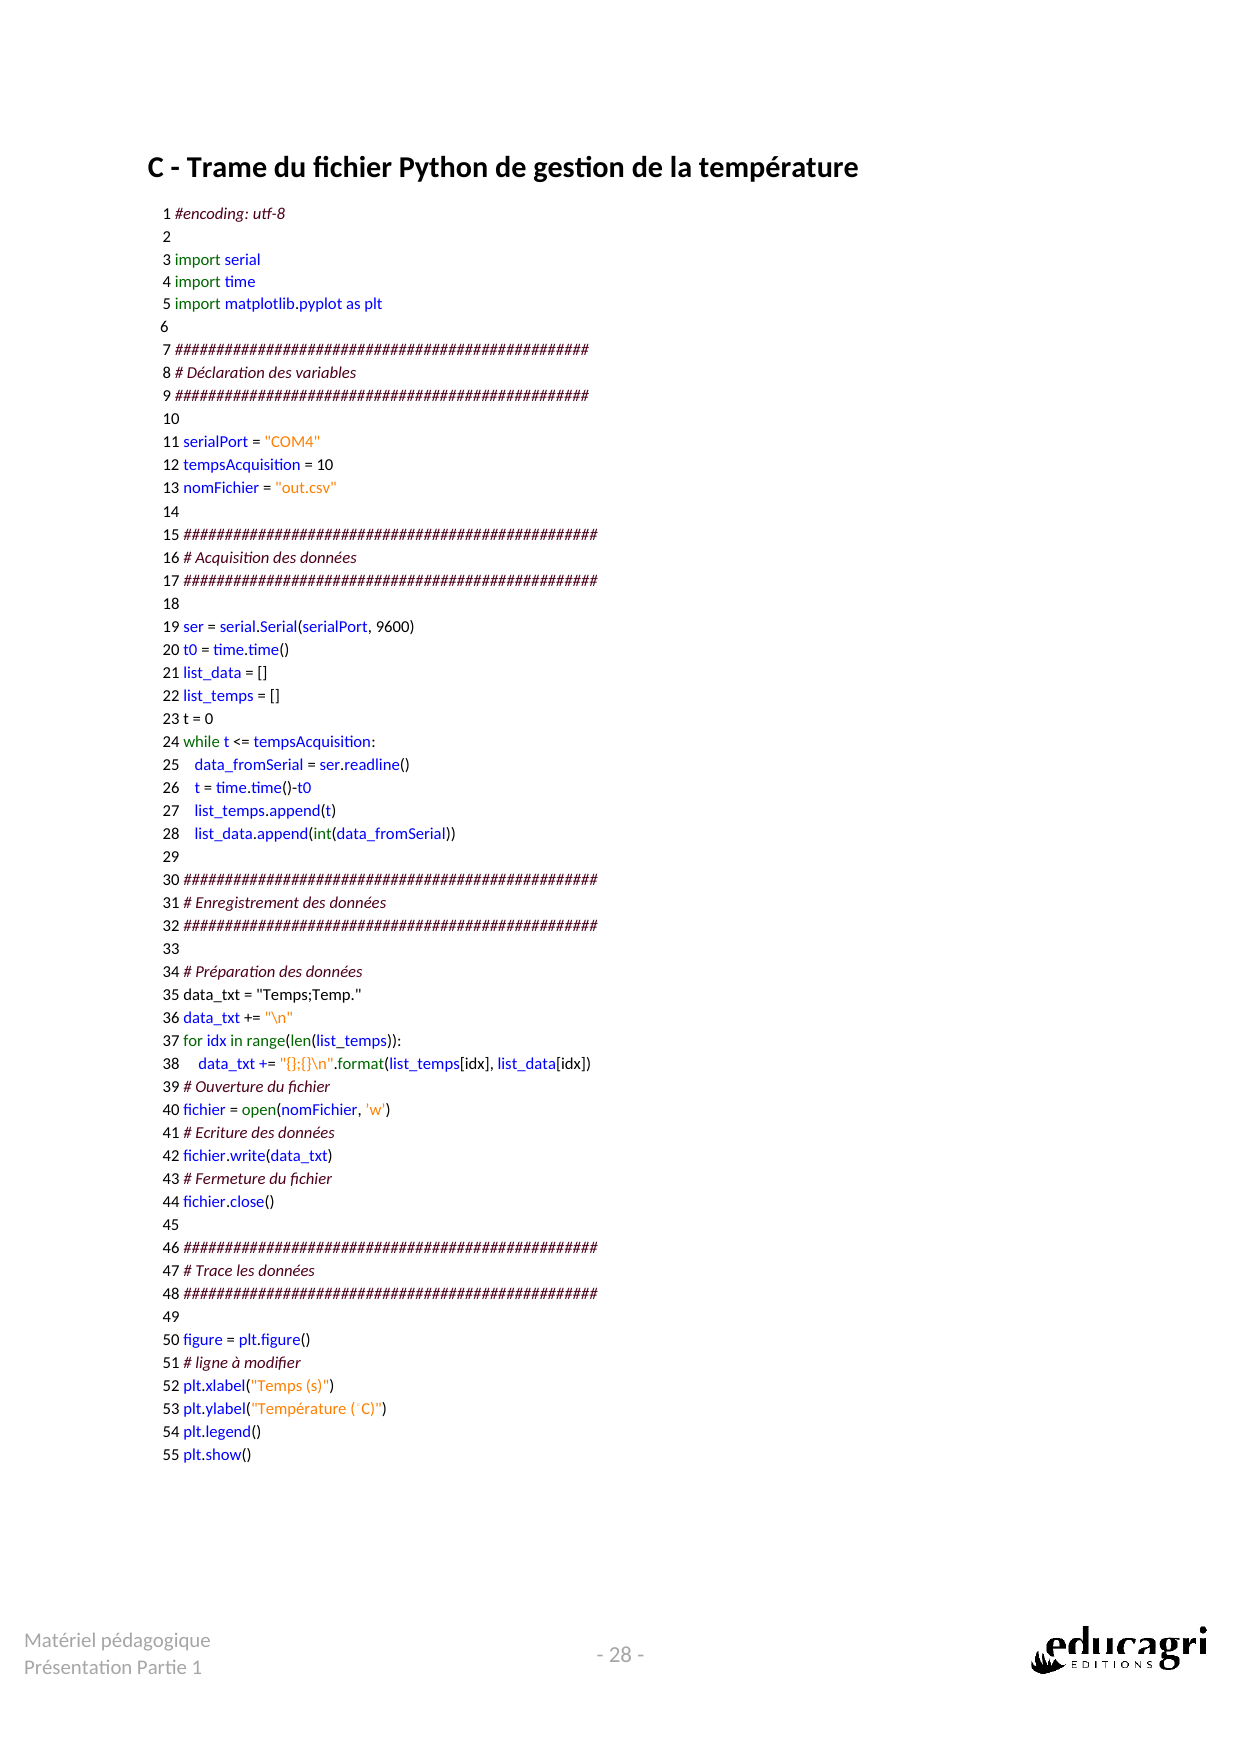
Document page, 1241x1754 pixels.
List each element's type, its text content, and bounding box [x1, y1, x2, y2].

text 18 [157, 593, 625, 613]
text 43 # Fermeture du fichier [157, 1168, 625, 1188]
text 1 #encoding: utf-8 [157, 203, 625, 223]
picture [1023, 1620, 1214, 1681]
text 22 list_temps = [] [157, 685, 1093, 705]
text 31 # Enregistrement des données [157, 892, 625, 912]
text 26 t = time.time()-t0 [157, 777, 1093, 797]
text 36 data_txt += "\n" [157, 1007, 433, 1027]
text 51 # ligne à modifier [157, 1352, 625, 1372]
text 9 ################################################## [157, 386, 625, 406]
text 48 ################################################## [157, 1283, 625, 1303]
text 37 for idx in range(len(list_temps)): [157, 1030, 433, 1050]
text 25 data_fromSerial = ser.readline() [157, 754, 1093, 774]
text 47 # Trace les données [157, 1260, 625, 1280]
text 5 import matplotlib.pyplot as plt [157, 294, 1093, 314]
text 15 ################################################## [157, 524, 625, 544]
text 4 import time [157, 272, 1093, 292]
text 8 # Déclaration des variables [157, 362, 1084, 383]
text 10 [157, 408, 625, 429]
text 7 ################################################## [157, 339, 1084, 360]
text 55 plt.show() [157, 1444, 1093, 1465]
text 46 ################################################## [157, 1237, 625, 1257]
text 34 # Préparation des données [157, 961, 625, 981]
text 3 import serial [157, 249, 316, 269]
text 30 ################################################## [157, 869, 625, 889]
text 33 [157, 938, 625, 958]
text 20 t0 = time.time() [157, 639, 1093, 659]
text 45 [158, 1214, 1093, 1234]
text 35 data_txt = "Temps;Temp." [157, 984, 433, 1004]
text 53 plt.ylabel("Température (◦C)") [157, 1398, 1093, 1419]
text 28 list_data.append(int(data_fromSerial)) [157, 823, 1093, 843]
text 50 figure = plt.figure() [157, 1329, 1093, 1349]
text 49 [157, 1306, 625, 1326]
text 24 while t <= tempsAcquisition: [157, 731, 1093, 751]
text 52 plt.xlabel("Temps (s)") [157, 1375, 1093, 1396]
text 13 nomFichier = "out.csv" [158, 478, 390, 498]
text 32 ################################################## [157, 915, 625, 935]
text 54 plt.legend() [157, 1421, 1093, 1442]
text 12 tempsAcquisition = 10 [158, 454, 402, 475]
text 38 data_txt += "{};{}\n".format(list_temps[idx], list_data[idx]) [157, 1053, 1099, 1073]
text 21 list_data = [] [157, 662, 1093, 682]
text 11 serialPort = "COM4" [157, 432, 625, 452]
text 2 [157, 226, 625, 246]
text 16 # Acquisition des données [157, 547, 625, 567]
text 41 # Ecriture des données [157, 1122, 625, 1142]
text 40 fichier = open(nomFichier, ’w’) [157, 1099, 1093, 1119]
subtitle C - Trame du fichier Python de gestion de la température [148, 148, 1087, 184]
text 19 ser = serial.Serial(serialPort, 9600) [157, 616, 625, 636]
text 27 list_temps.append(t) [157, 800, 1093, 820]
text 44 fichier.close() [157, 1191, 1093, 1212]
text 39 # Ouverture du fichier [157, 1076, 433, 1096]
text 42 fichier.write(data_txt) [157, 1145, 1093, 1166]
text 14 [158, 501, 1093, 521]
text 17 ################################################## [157, 570, 625, 590]
text 29 [158, 846, 1093, 866]
text 23 t = 0 [157, 708, 1093, 728]
